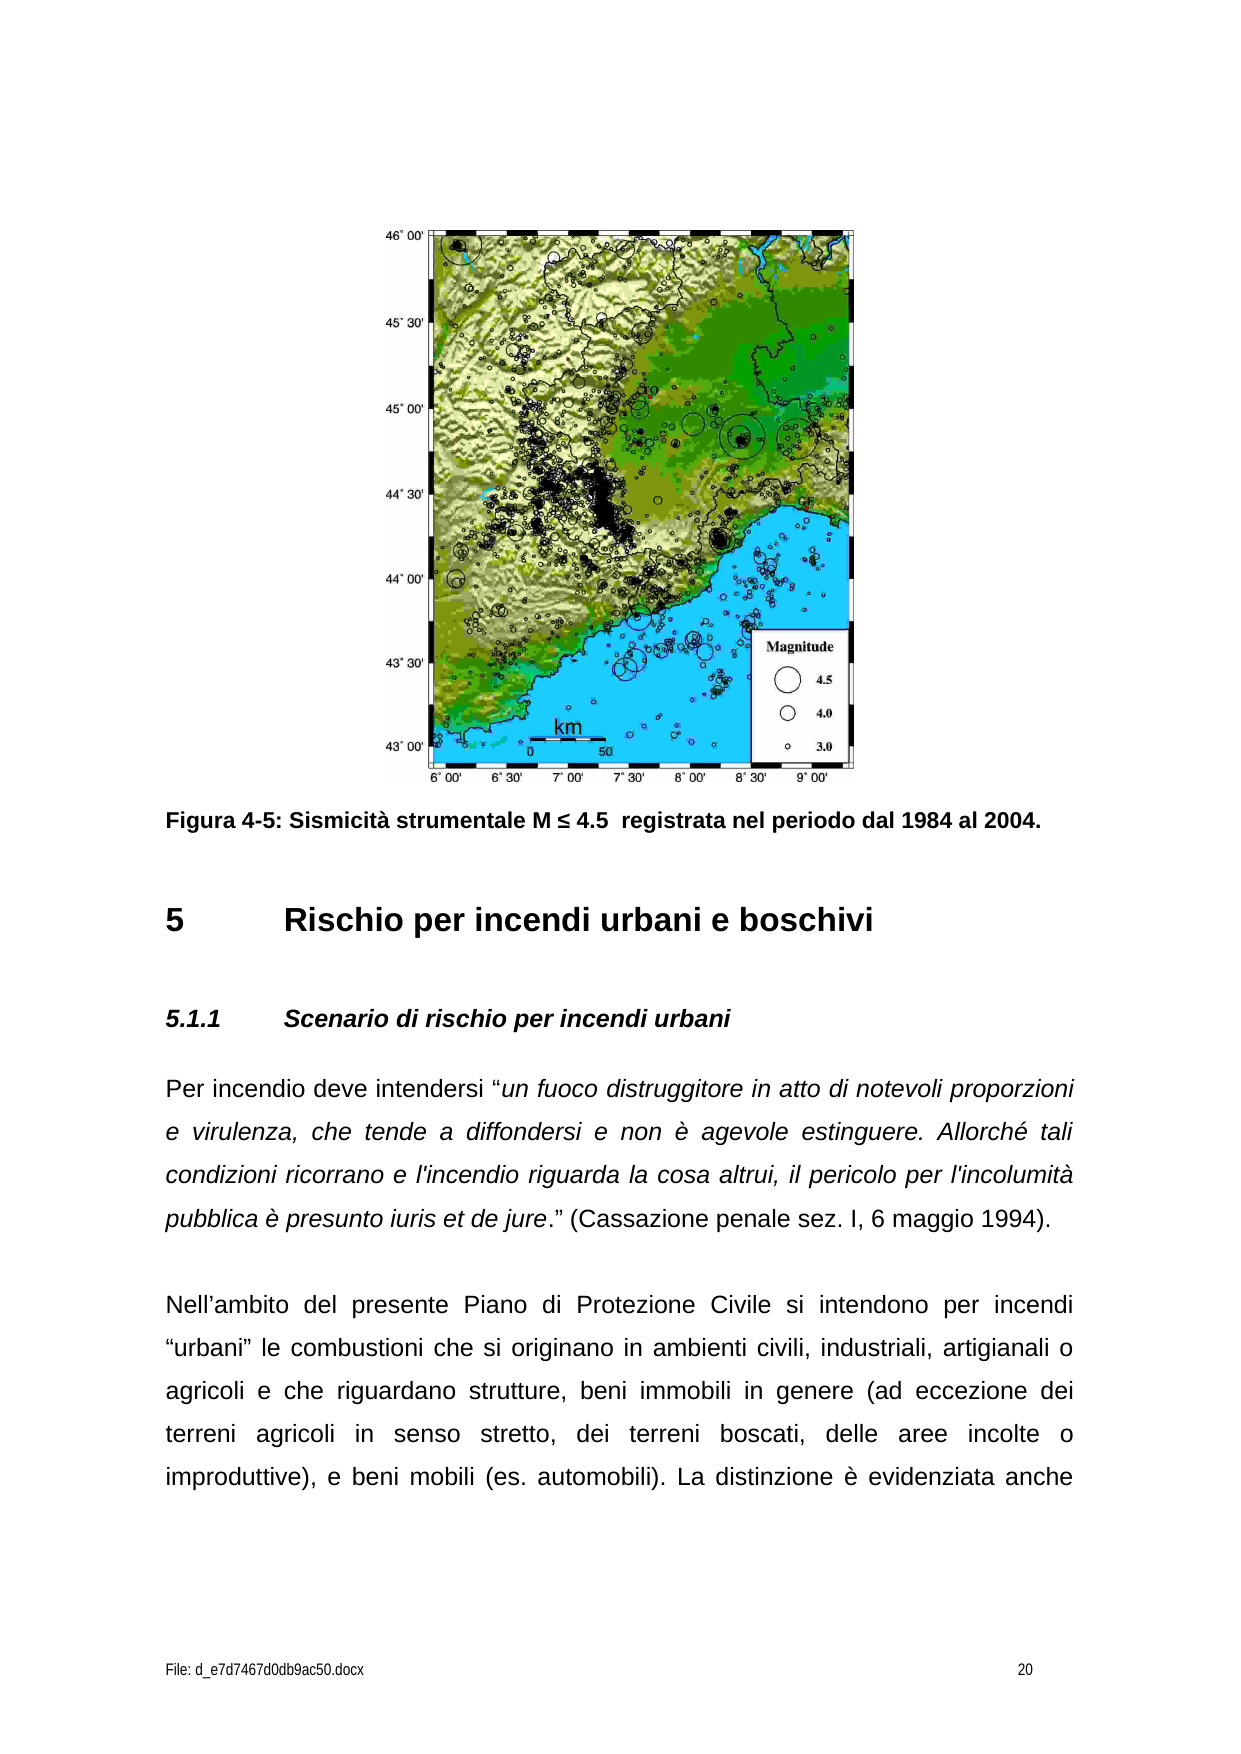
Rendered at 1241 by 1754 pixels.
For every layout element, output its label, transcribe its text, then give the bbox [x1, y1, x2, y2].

picture [386, 230, 854, 782]
subtitle Scenario di rischio per incendi urbani [165, 1004, 1075, 1033]
text Figura 4-5: Sismicità strumentale M ≤ 4.5 registrata nel periodo dal 1984 al 2004. [165, 807, 1075, 833]
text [165, 1290, 1075, 1491]
text Per incendio deve intendersi “un fuoco distruggitore in atto di notevoli proporzioni e virulenza, che tende a diffondersi e non è agevole estinguere. Allorché tali condizioni ricorrano e l'incendio riguarda la cosa altrui, il pericolo per l'incolumità pubblica è presunto iuris et de jure.” (Cassazione penale sez. I, 6 maggio 1994). [165, 1074, 1075, 1232]
subtitle Rischio per incendi urbani e boschivi [165, 899, 1075, 938]
